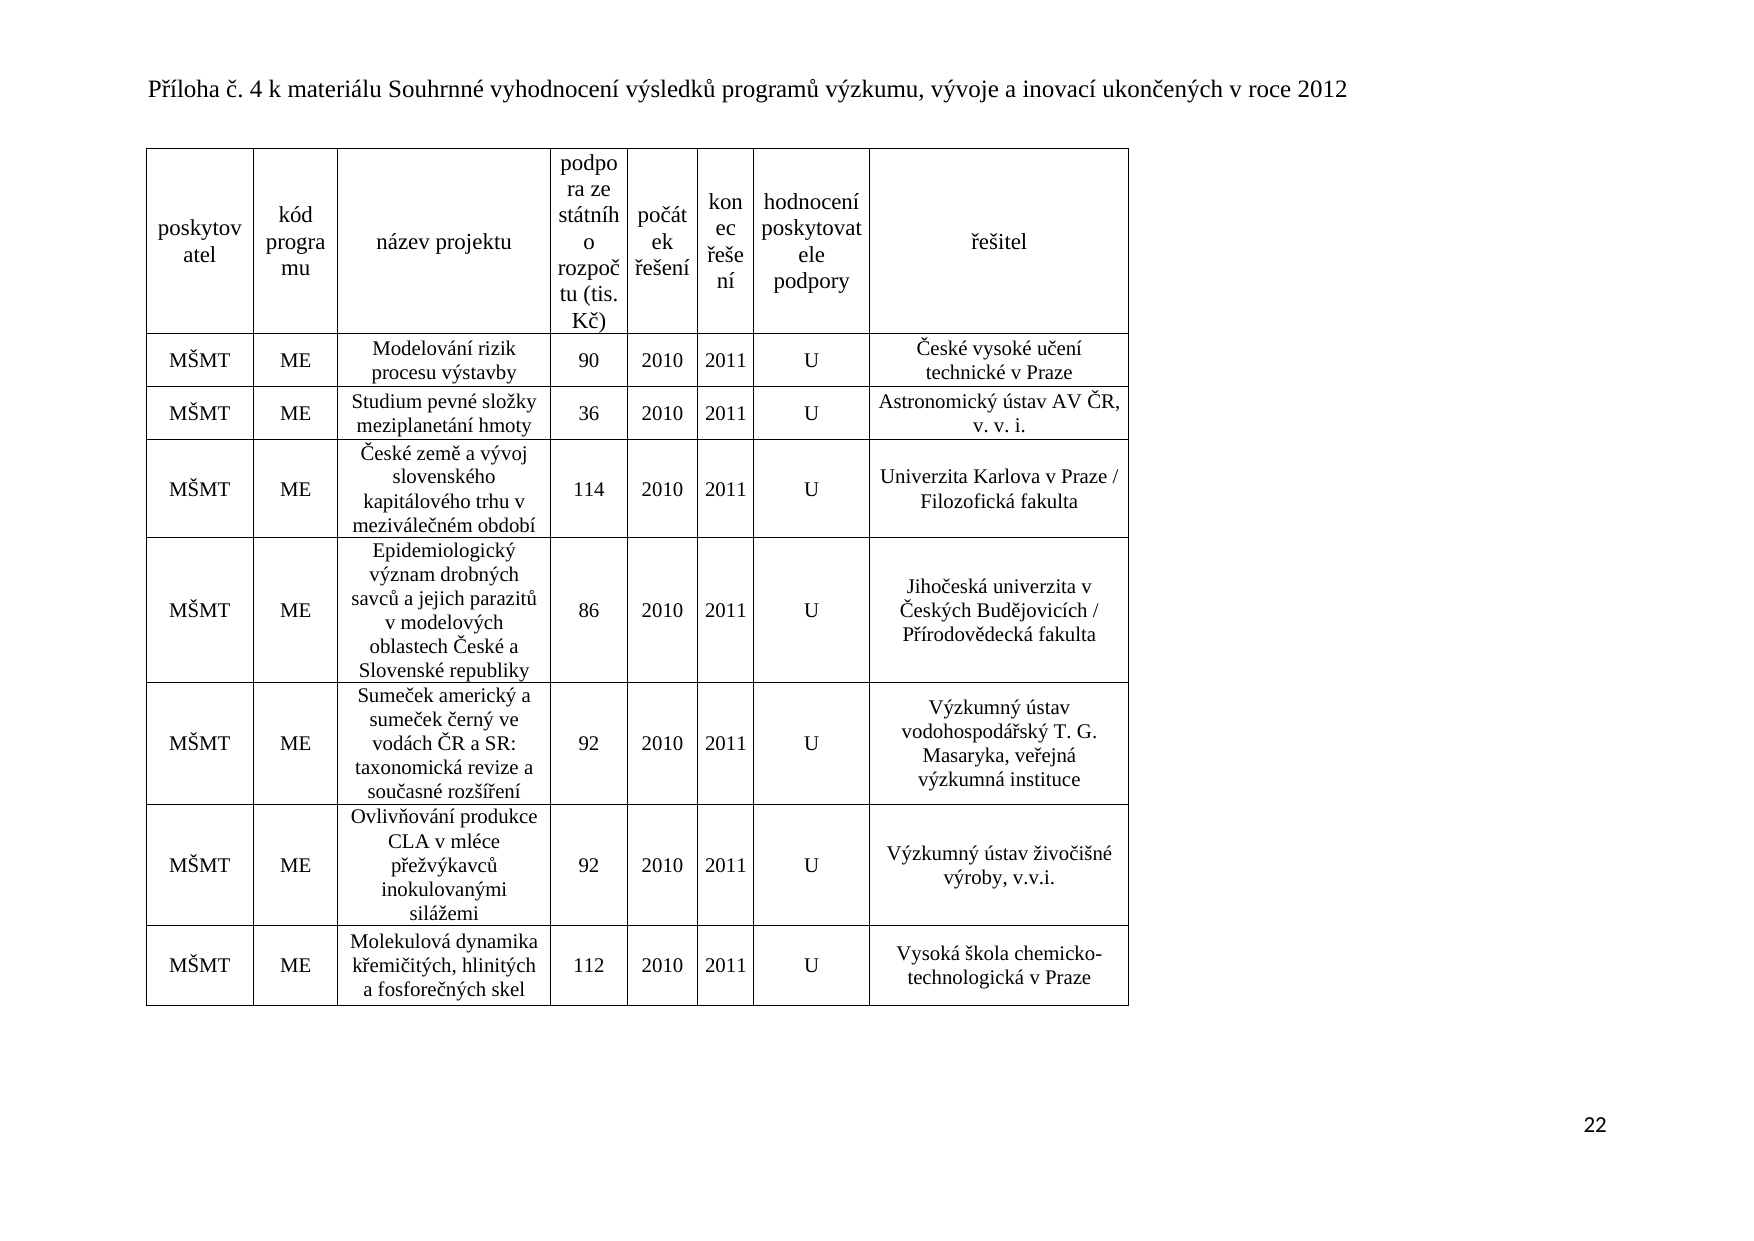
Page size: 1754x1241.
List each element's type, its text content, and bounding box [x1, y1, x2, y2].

table_cell 92 [551, 805, 627, 925]
table_cell 2011 [698, 387, 753, 439]
table_cell U [754, 334, 869, 386]
table_cell MŠMT [147, 805, 253, 925]
table_cell Výzkumný ústav živočišné výroby, v.v.i. [870, 805, 1128, 925]
table_cell U [754, 440, 869, 537]
table_cell Modelování rizik procesu výstavby [338, 334, 550, 386]
table_cell Astronomický ústav AV ČR, v. v. i. [870, 387, 1128, 439]
table_cell 2011 [698, 805, 753, 925]
table_cell U [754, 538, 869, 682]
table_cell 2011 [698, 440, 753, 537]
table_cell České země a vývoj slovenského kapitálového trhu v meziválečném období [338, 440, 550, 537]
table_cell Molekulová dynamika křemičitých, hlinitých a fosforečných skel [338, 926, 550, 1004]
table_cell 112 [551, 926, 627, 1004]
table_cell U [754, 926, 869, 1004]
table_cell 2010 [628, 440, 697, 537]
table_cell ME [254, 334, 337, 386]
table_cell ME [254, 926, 337, 1004]
table_cell ME [254, 683, 337, 803]
table_cell MŠMT [147, 334, 253, 386]
table_header hodnocení poskytovatele podpory [754, 149, 869, 333]
table_cell 2011 [698, 538, 753, 682]
table_cell 2010 [628, 538, 697, 682]
table_cell MŠMT [147, 926, 253, 1004]
table_cell 2010 [628, 334, 697, 386]
table_cell 2010 [628, 683, 697, 803]
table_cell MŠMT [147, 440, 253, 537]
table_cell 36 [551, 387, 627, 439]
table_cell ME [254, 538, 337, 682]
table_cell U [754, 805, 869, 925]
table_cell MŠMT [147, 683, 253, 803]
table_header řešitel [870, 149, 1128, 333]
table_header počátek řešení [628, 149, 697, 333]
table_cell ME [254, 805, 337, 925]
table_cell Ovlivňování produkce CLA v mléce přežvýkavců inokulovanými silážemi [338, 805, 550, 925]
table_cell ME [254, 440, 337, 537]
table_cell 90 [551, 334, 627, 386]
table_cell U [754, 683, 869, 803]
table_cell Jihočeská univerzita v Českých Budějovicích / Přírodovědecká fakulta [870, 538, 1128, 682]
table_cell 2010 [628, 926, 697, 1004]
table_cell 2011 [698, 683, 753, 803]
table_cell České vysoké učení technické v Praze [870, 334, 1128, 386]
table_header poskytovatel [147, 149, 253, 333]
table_cell 2011 [698, 334, 753, 386]
table_cell Vysoká škola chemicko-technologická v Praze [870, 926, 1128, 1004]
table_cell Výzkumný ústav vodohospodářský T. G. Masaryka, veřejná výzkumná instituce [870, 683, 1128, 803]
table_cell 114 [551, 440, 627, 537]
table_header podpora ze státního rozpočtu (tis. Kč) [551, 149, 627, 333]
table_cell Studium pevné složky meziplanetání hmoty [338, 387, 550, 439]
table_cell Sumeček americký a sumeček černý ve vodách ČR a SR: taxonomická revize a současné rozšíření [338, 683, 550, 803]
table_cell Univerzita Karlova v Praze / Filozofická fakulta [870, 440, 1128, 537]
table_header název projektu [338, 149, 550, 333]
table_header kód programu [254, 149, 337, 333]
table_cell Epidemiologický význam drobných savců a jejich parazitů v modelových oblastech České a Slovenské republiky [338, 538, 550, 682]
table_cell 2010 [628, 387, 697, 439]
table_cell ME [254, 387, 337, 439]
table_cell 92 [551, 683, 627, 803]
table_header konec řešení [698, 149, 753, 333]
table_cell MŠMT [147, 387, 253, 439]
table_cell 2010 [628, 805, 697, 925]
table_cell 86 [551, 538, 627, 682]
table_cell U [754, 387, 869, 439]
table_cell 2011 [698, 926, 753, 1004]
table_cell MŠMT [147, 538, 253, 682]
